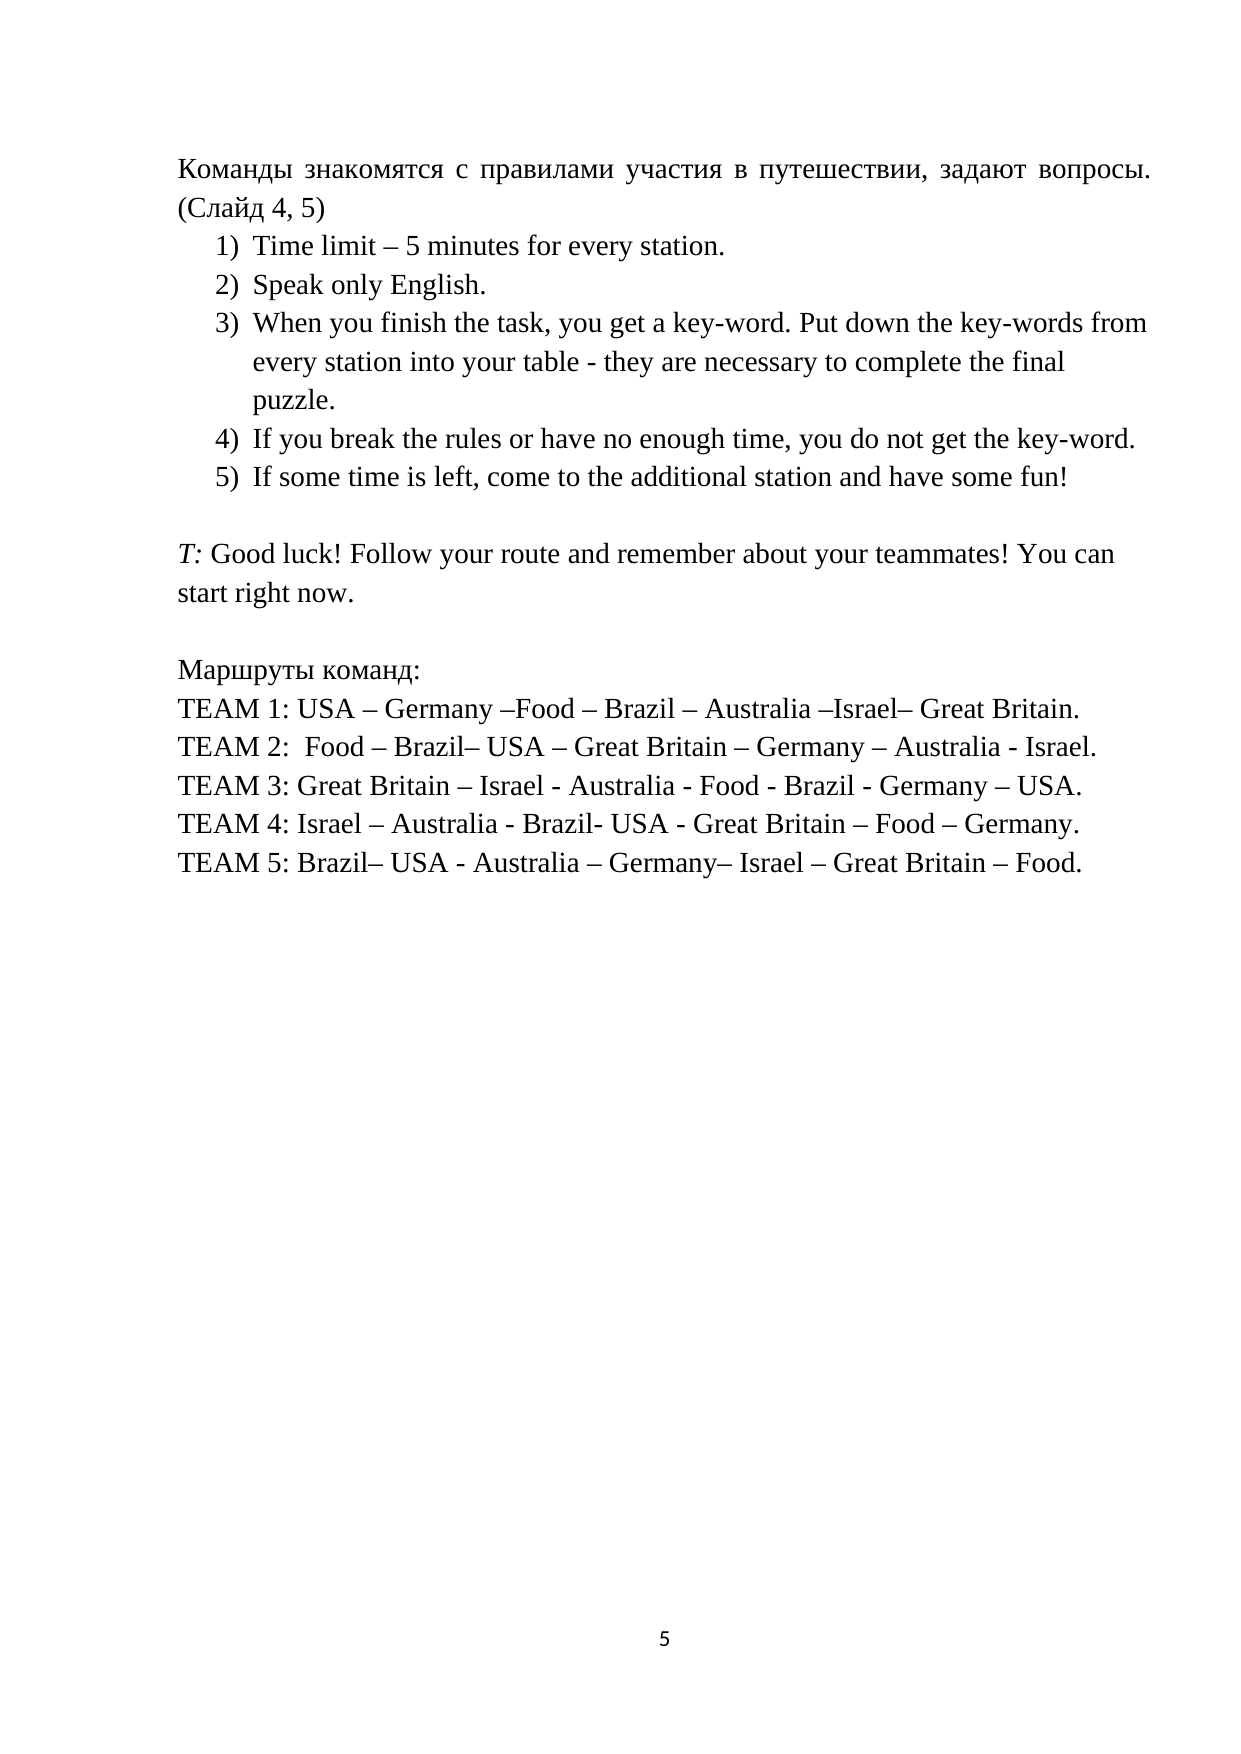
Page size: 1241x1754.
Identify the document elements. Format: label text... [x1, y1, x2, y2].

text Маршруты команд: [177, 652, 1152, 686]
text T: Good luck! Follow your route and remember about your teammates! You can start right now. [177, 537, 1152, 609]
list If you break the rules or have no enough time, you do not get the key-word. [215, 421, 1152, 454]
list Time limit – 5 minutes for every station. [215, 228, 1152, 262]
list When you finish the task, you get a key-word. Put down the key-words from every station into your table - they are necessary to complete the final puzzle. [215, 305, 1152, 416]
text TEAM 3: Great Britain – Israel - Australia - Food - Brazil - Germany – USA. [177, 768, 1152, 801]
text TEAM 4: Israel – Australia - Brazil- USA - Great Britain – Food – Germany. [177, 806, 1152, 840]
text TEAM 2: Food – Brazil– USA – Great Britain – Germany – Australia - Israel. [177, 729, 1152, 763]
list Speak only English. [215, 267, 1152, 300]
list If some time is left, come to the additional station and have some fun! [215, 459, 1152, 493]
text TEAM 1: USA – Germany –Food – Brazil – Australia –Israel– Great Britain. [177, 691, 1152, 724]
text Команды знакомятся с правилами участия в путешествии, задают вопросы. (Слайд 4, 5) [177, 151, 1152, 223]
text TEAM 5: Brazil– USA - Australia – Germany– Israel – Great Britain – Food. [177, 845, 1152, 878]
